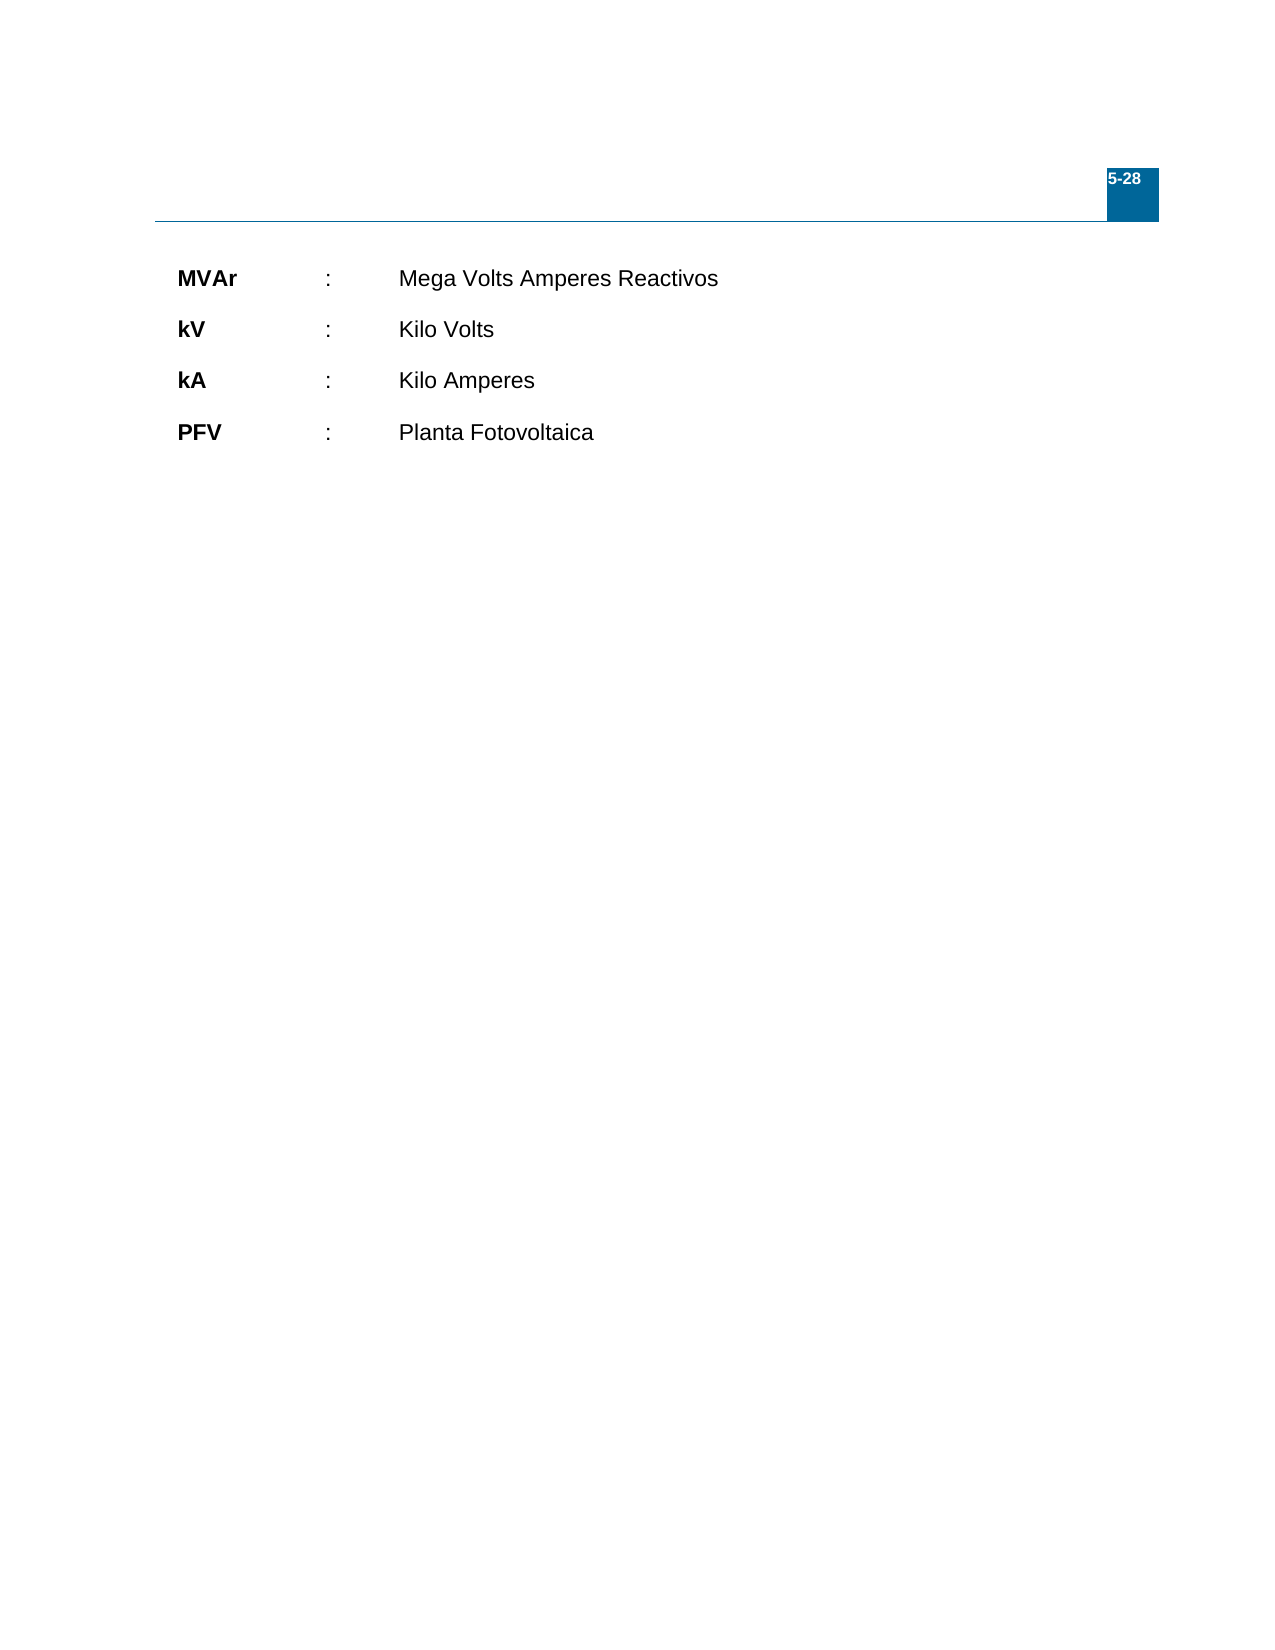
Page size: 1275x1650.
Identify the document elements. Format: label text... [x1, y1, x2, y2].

text kV : Kilo Volts [177, 316, 1137, 342]
text kA : Kilo Amperes [177, 367, 1137, 393]
text PFV : Planta Fotovoltaica [177, 418, 1137, 445]
text MVAr : Mega Volts Amperes Reactivos [177, 264, 1137, 291]
